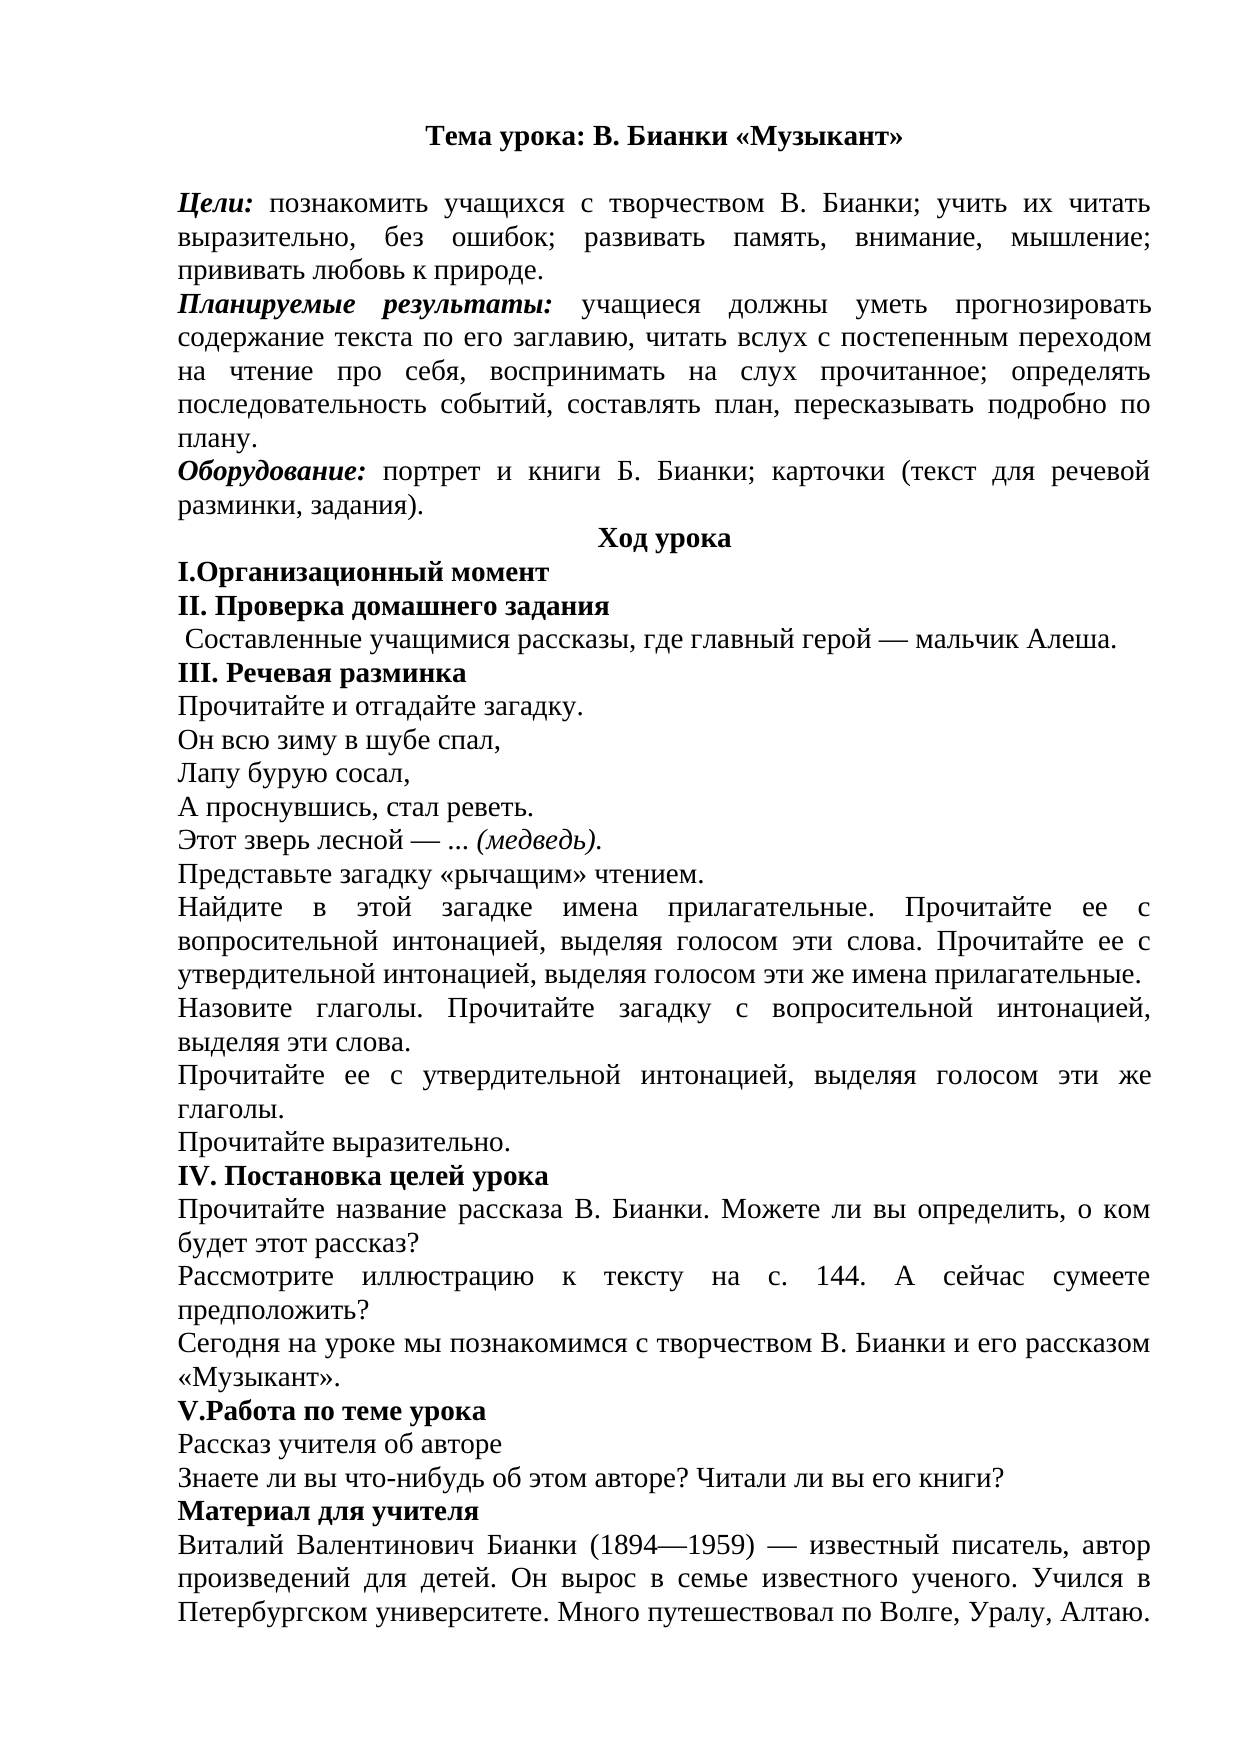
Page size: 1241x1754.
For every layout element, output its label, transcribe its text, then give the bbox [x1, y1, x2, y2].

text Ход урока [177, 521, 1152, 554]
text II. Проверка домашнего задания [177, 588, 1152, 621]
text I.Организационный момент [177, 554, 1152, 588]
text Этот зверь лесной — ... (медведь). [177, 822, 1152, 856]
text III. Речевая разминка [177, 655, 1152, 688]
text Прочитайте название рассказа В. Бианки. Можете ли вы определить, о ком будет этот рассказ? [177, 1191, 1152, 1258]
text А проснувшись, стал реветь. [177, 789, 1152, 822]
text Прочитайте выразительно. [177, 1124, 1152, 1158]
text Рассмотрите иллюстрацию к тексту на с. 144. А сейчас сумеете предположить? [177, 1258, 1152, 1326]
text Рассказ учителя об авторе [177, 1426, 1152, 1460]
text Он всю зиму в шубе спал, [177, 722, 1152, 755]
text Цели: познакомить учащихся с творчеством В. Бианки; учить их читать выразительно, без ошибок; развивать память, внимание, мышление; прививать любовь к природе. [177, 185, 1152, 286]
text V.Работа по теме урока [177, 1393, 1152, 1426]
text Оборудование: портрет и книги Б. Бианки; карточки (текст для речевой разминки, задания). [177, 453, 1152, 521]
text Найдите в этой загадке имена прилагательные. Прочитайте ее с вопросительной интонацией, выделяя голосом эти слова. Прочитайте ее с утвердительной интонацией, выделяя голосом эти же имена прилагательные. [177, 889, 1152, 990]
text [177, 1527, 1152, 1627]
text Сегодня на уроке мы познакомимся с творчеством В. Бианки и его рассказом «Музыкант». [177, 1326, 1152, 1393]
text Тема урока: В. Бианки «Музыкант» [177, 118, 1152, 152]
text Лапу бурую сосал, [177, 755, 1152, 789]
text Представьте загадку «рычащим» чтением. [177, 856, 1152, 889]
text Назовите глаголы. Прочитайте загадку с вопросительной интонацией, выделяя эти слова. [177, 990, 1152, 1057]
text IV. Постановка целей урока [177, 1158, 1152, 1191]
text Материал для учителя [177, 1493, 1152, 1527]
text Составленные учащимися рассказы, где главный герой — мальчик Алеша. [177, 621, 1152, 655]
text Знаете ли вы что-нибудь об этом авторе? Читали ли вы его книги? [177, 1460, 1152, 1493]
text Прочитайте ее с утвердительной интонацией, выделяя голосом эти же глаголы. [177, 1057, 1152, 1124]
text Прочитайте и отгадайте загадку. [177, 688, 1152, 722]
text Планируемые результаты: учащиеся должны уметь прогнозировать содержание текста по его заглавию, читать вслух с постепенным переходом на чтение про себя, воспринимать на слух прочитанное; определять последовательность событий, составлять план, пересказывать подробно по плану. [177, 286, 1152, 453]
